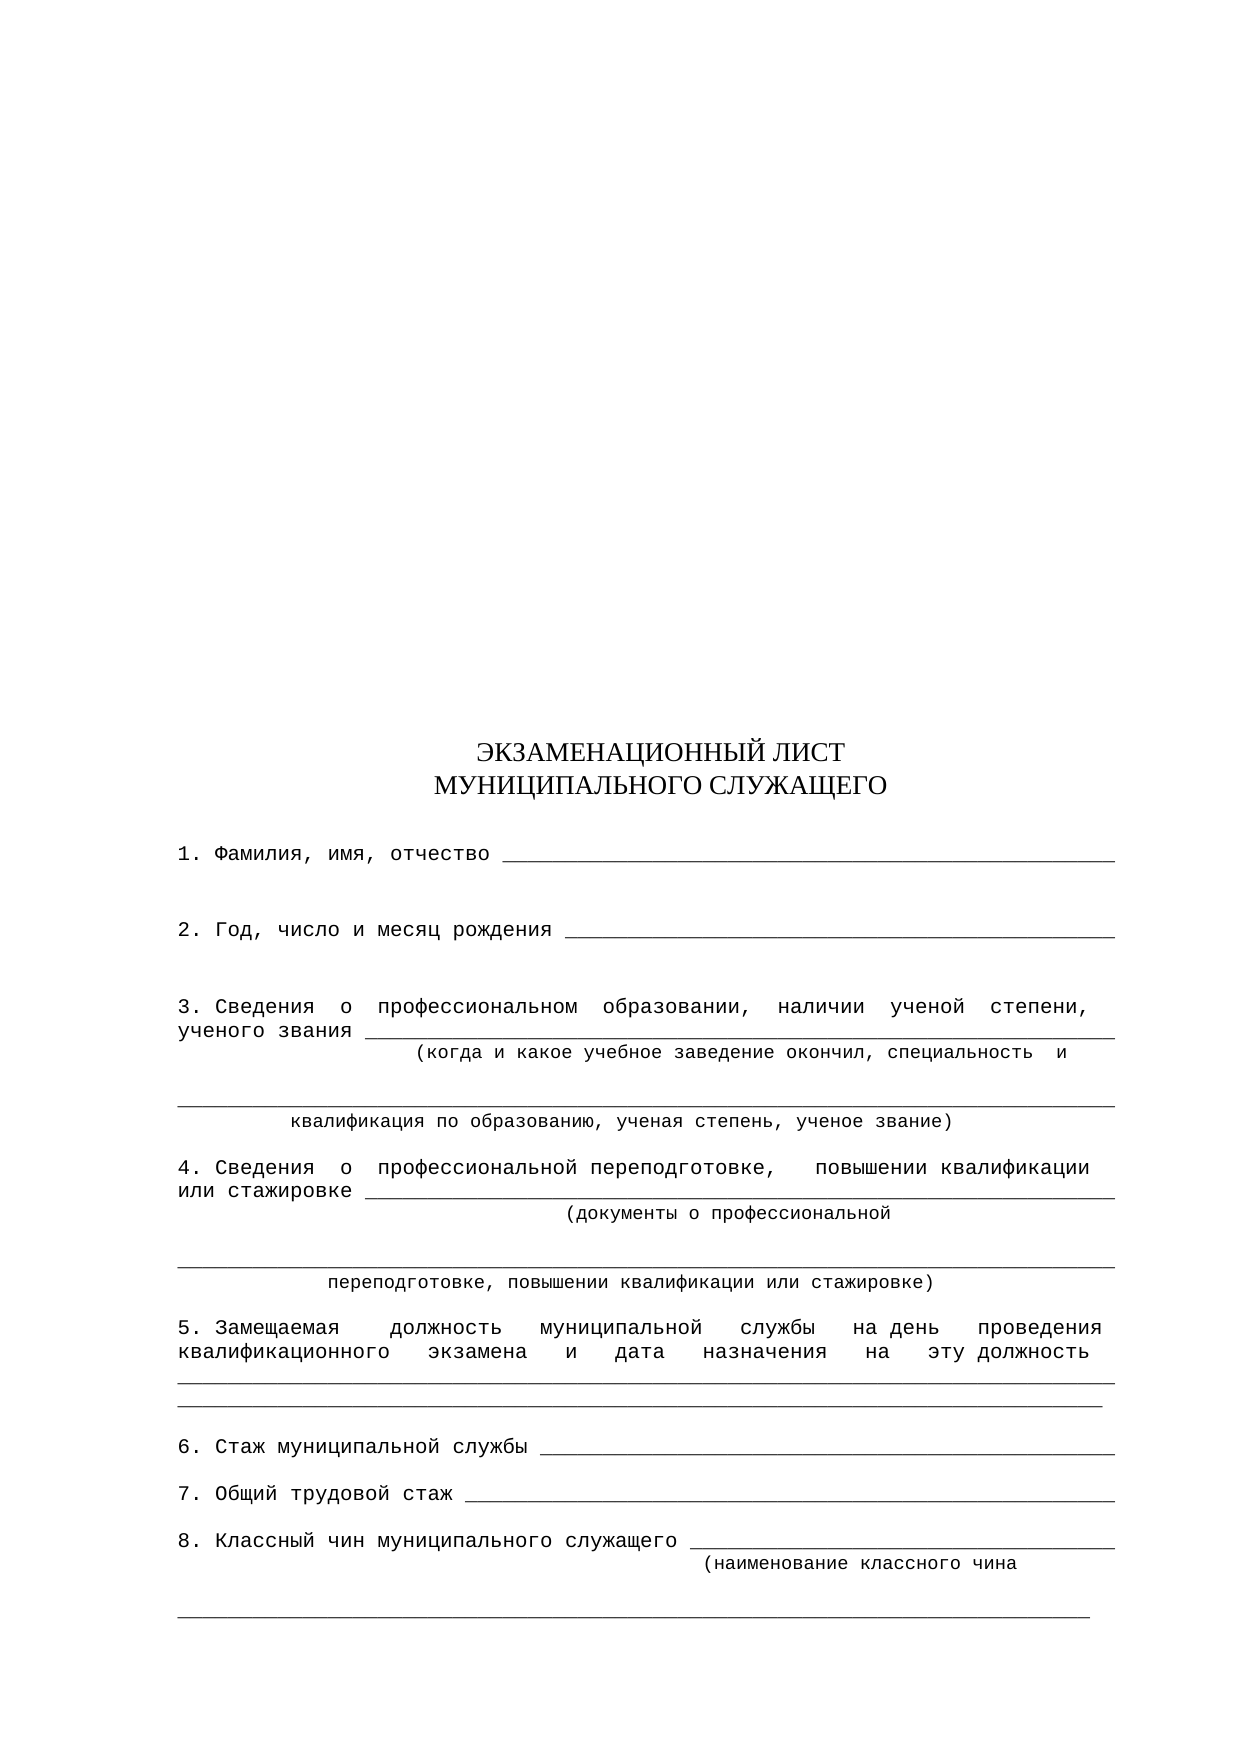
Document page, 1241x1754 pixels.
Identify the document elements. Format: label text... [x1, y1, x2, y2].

text ЭКЗАМЕНАЦИОННЫЙ ЛИСТ МУНИЦИПАЛЬНОГО СЛУЖАЩЕГО [406, 734, 916, 802]
text 2. Год, число и месяц рождения ____________________________________________ [177, 919, 1152, 943]
text (когда и какое учебное заведение окончил, специальность и [177, 1043, 1152, 1064]
text ___________________________________________________________________________ [177, 1088, 1152, 1112]
text ученого звания ____________________________________________________________ [177, 1019, 1152, 1043]
text 5. Замещаемая должность муниципальной службы на день проведения [177, 1317, 1152, 1341]
text 4. Сведения о профессиональной переподготовке, повышении квалификации [177, 1157, 1152, 1180]
text 6. Стаж муниципальной службы ______________________________________________ [177, 1436, 1152, 1459]
text квалификационного экзамена и дата назначения на эту должность [177, 1341, 1152, 1365]
text 3. Сведения о профессиональном образовании, наличии ученой степени, [177, 996, 1152, 1019]
text 8. Классный чин муниципального служащего __________________________________ [177, 1530, 1152, 1554]
text 1. Фамилия, имя, отчество _________________________________________________ [177, 843, 1152, 866]
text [177, 1599, 1152, 1622]
text ___________________________________________________________________________ [177, 1365, 1152, 1388]
text 7. Общий трудовой стаж ____________________________________________________ [177, 1483, 1152, 1507]
text __________________________________________________________________________ [177, 1388, 1152, 1412]
text (наименование классного чина [177, 1554, 1152, 1575]
text ___________________________________________________________________________ [177, 1249, 1152, 1272]
text квалификация по образованию, ученая степень, ученое звание) [177, 1112, 1152, 1133]
text или стажировке ____________________________________________________________ [177, 1180, 1152, 1204]
text (документы о профессиональной [177, 1204, 1152, 1225]
text переподготовке, повышении квалификации или стажировке) [177, 1272, 1152, 1294]
